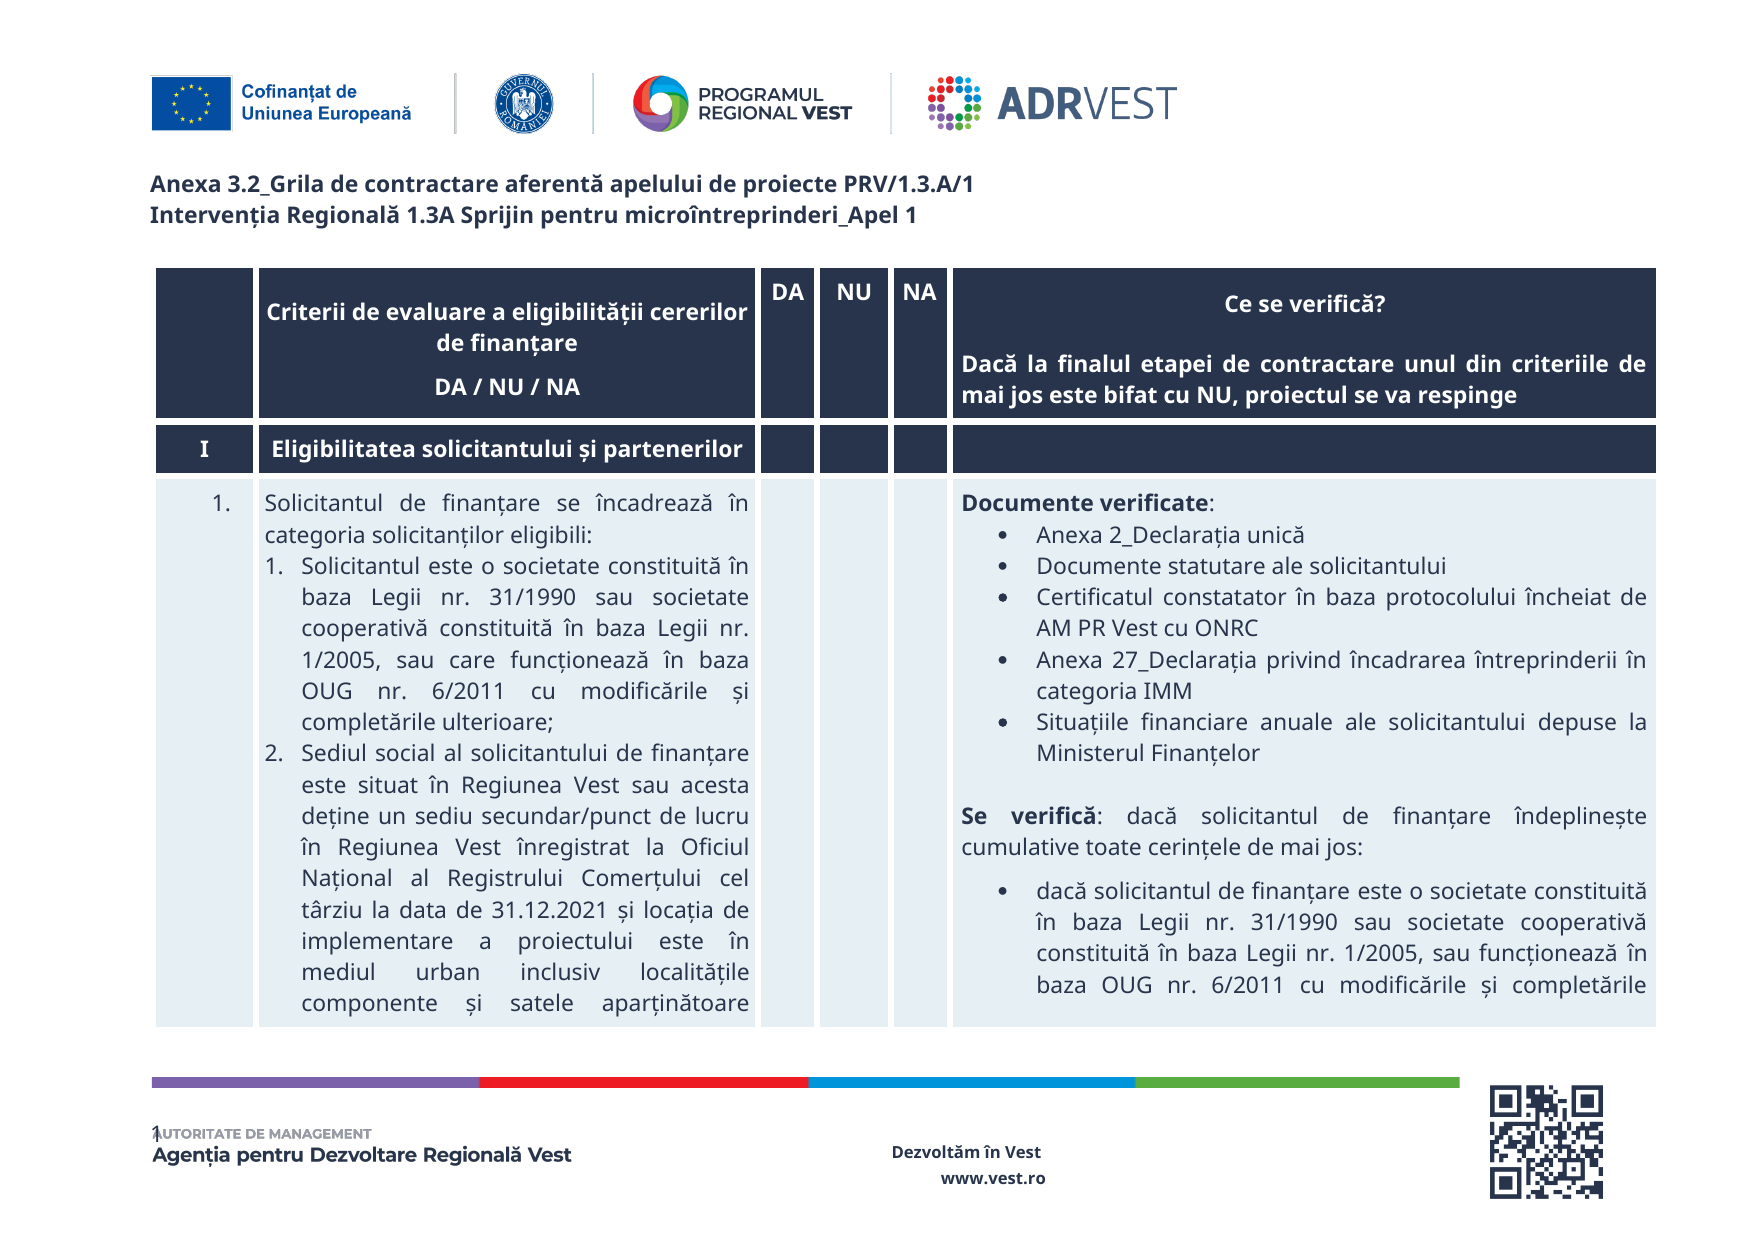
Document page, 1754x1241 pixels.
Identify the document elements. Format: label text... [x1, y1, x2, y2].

table_header NA [894, 268, 947, 418]
table_cell [761, 479, 814, 1027]
table_header Criterii de evaluare a eligibilității cererilor de finanțare DA / NU / NA [259, 268, 755, 418]
picture [1481, 1077, 1612, 1208]
text Anexa 3.2_Grila de contractare aferentă apelului de proiecte PRV/1.3.A/1 [150, 167, 1604, 199]
table_cell [820, 425, 888, 473]
table_cell [820, 479, 888, 1027]
table_cell [953, 425, 1656, 473]
table_cell [894, 479, 947, 1027]
table_cell [894, 425, 947, 473]
table_header [156, 268, 253, 418]
text Intervenția Regională 1.3A Sprijin pentru microîntreprinderi_Apel 1 [150, 199, 1604, 230]
table_cell [761, 425, 814, 473]
table_header Ce se verifică? Dacă la finalul etapei de contractare unul din criteriile de mai jos este bifat cu NU, proiectul se va respinge [953, 268, 1656, 418]
table_cell I [156, 425, 253, 473]
table_cell [156, 479, 253, 1027]
picture [150, 73, 1177, 134]
table_header DA [761, 268, 814, 418]
table_header NU [820, 268, 888, 418]
table_cell Eligibilitatea solicitantului și partenerilor [259, 425, 755, 473]
